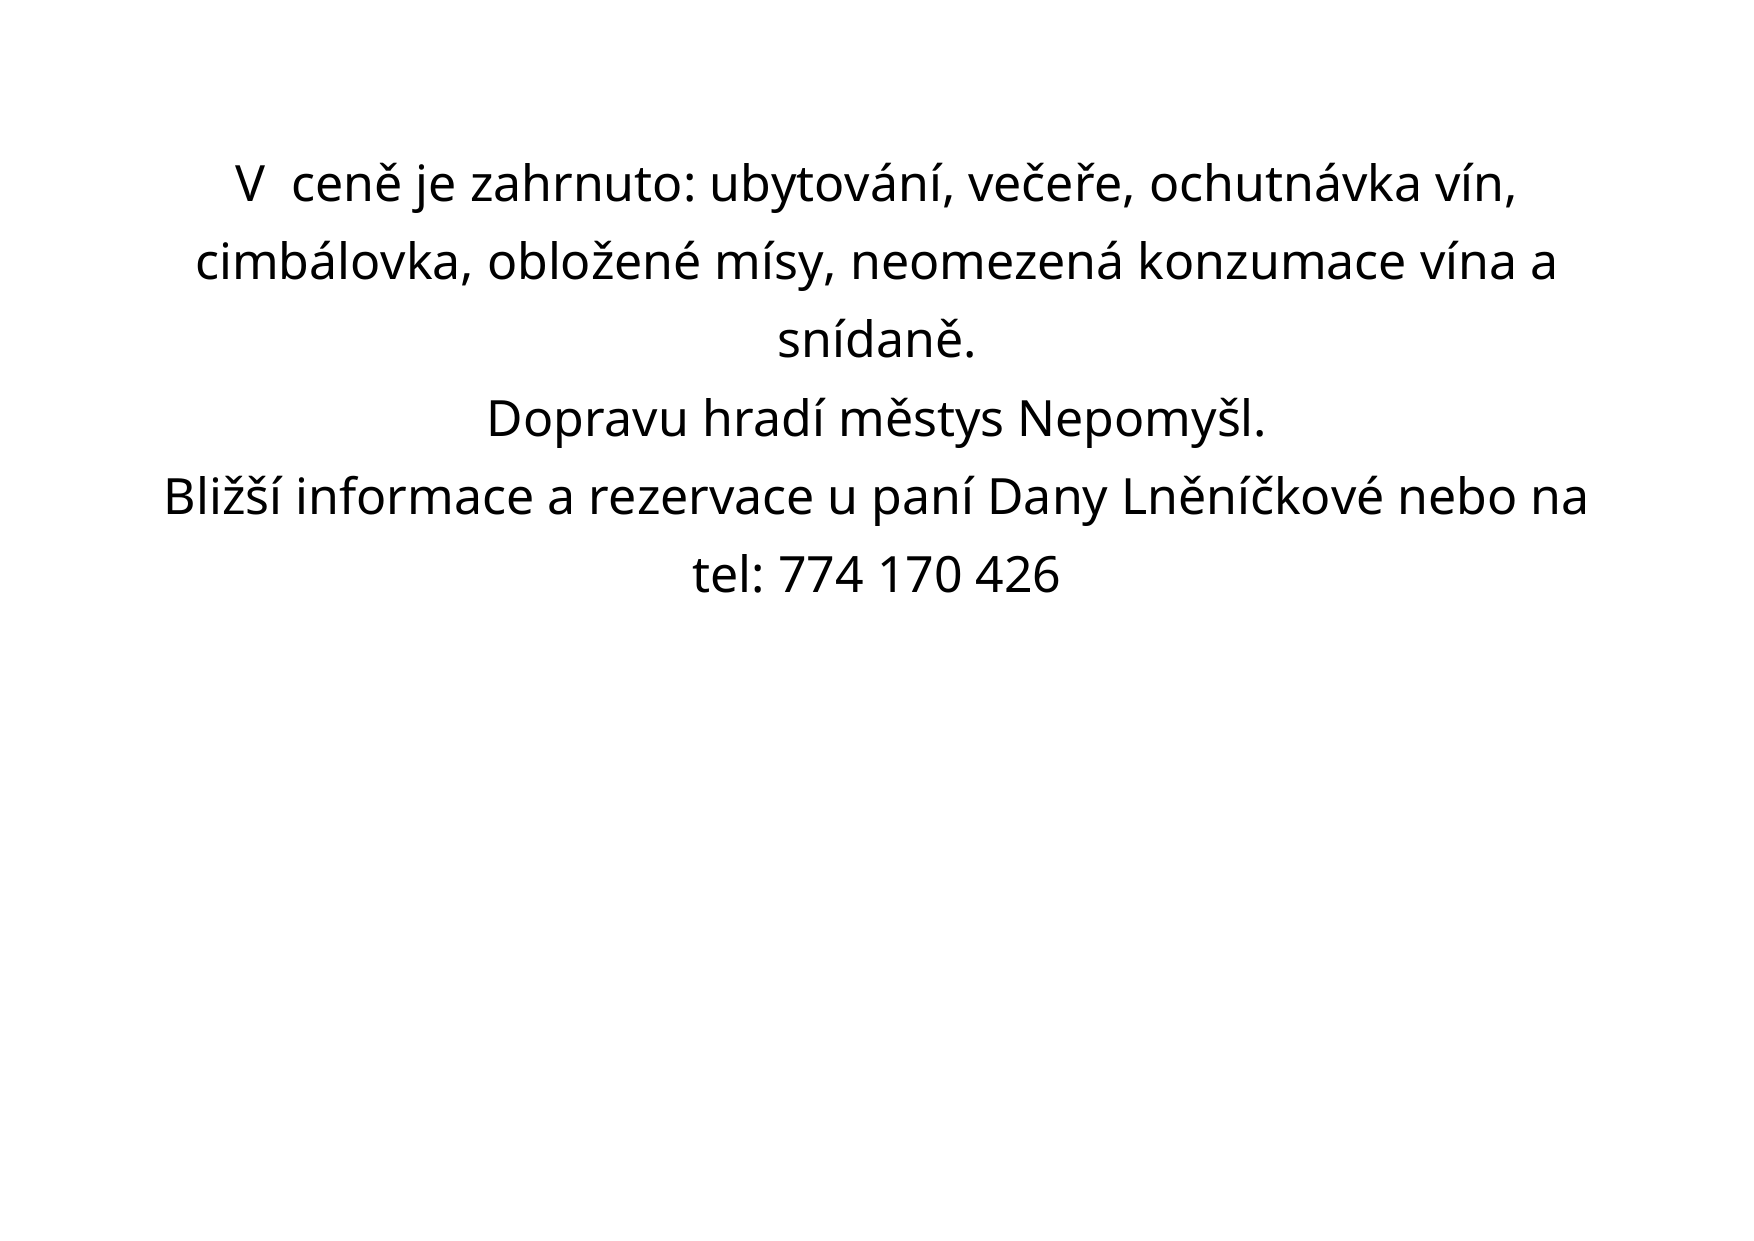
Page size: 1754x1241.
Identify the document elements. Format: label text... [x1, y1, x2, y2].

text V ceně je zahrnuto: ubytování, večeře, ochutnávka vín, cimbálovka, obložené mísy, neomezená konzumace vína a snídaně. Dopravu hradí městys Nepomyšl. Bližší informace a rezervace u paní Dany Lněníčkové nebo na tel: 774 170 426 [148, 148, 1606, 607]
